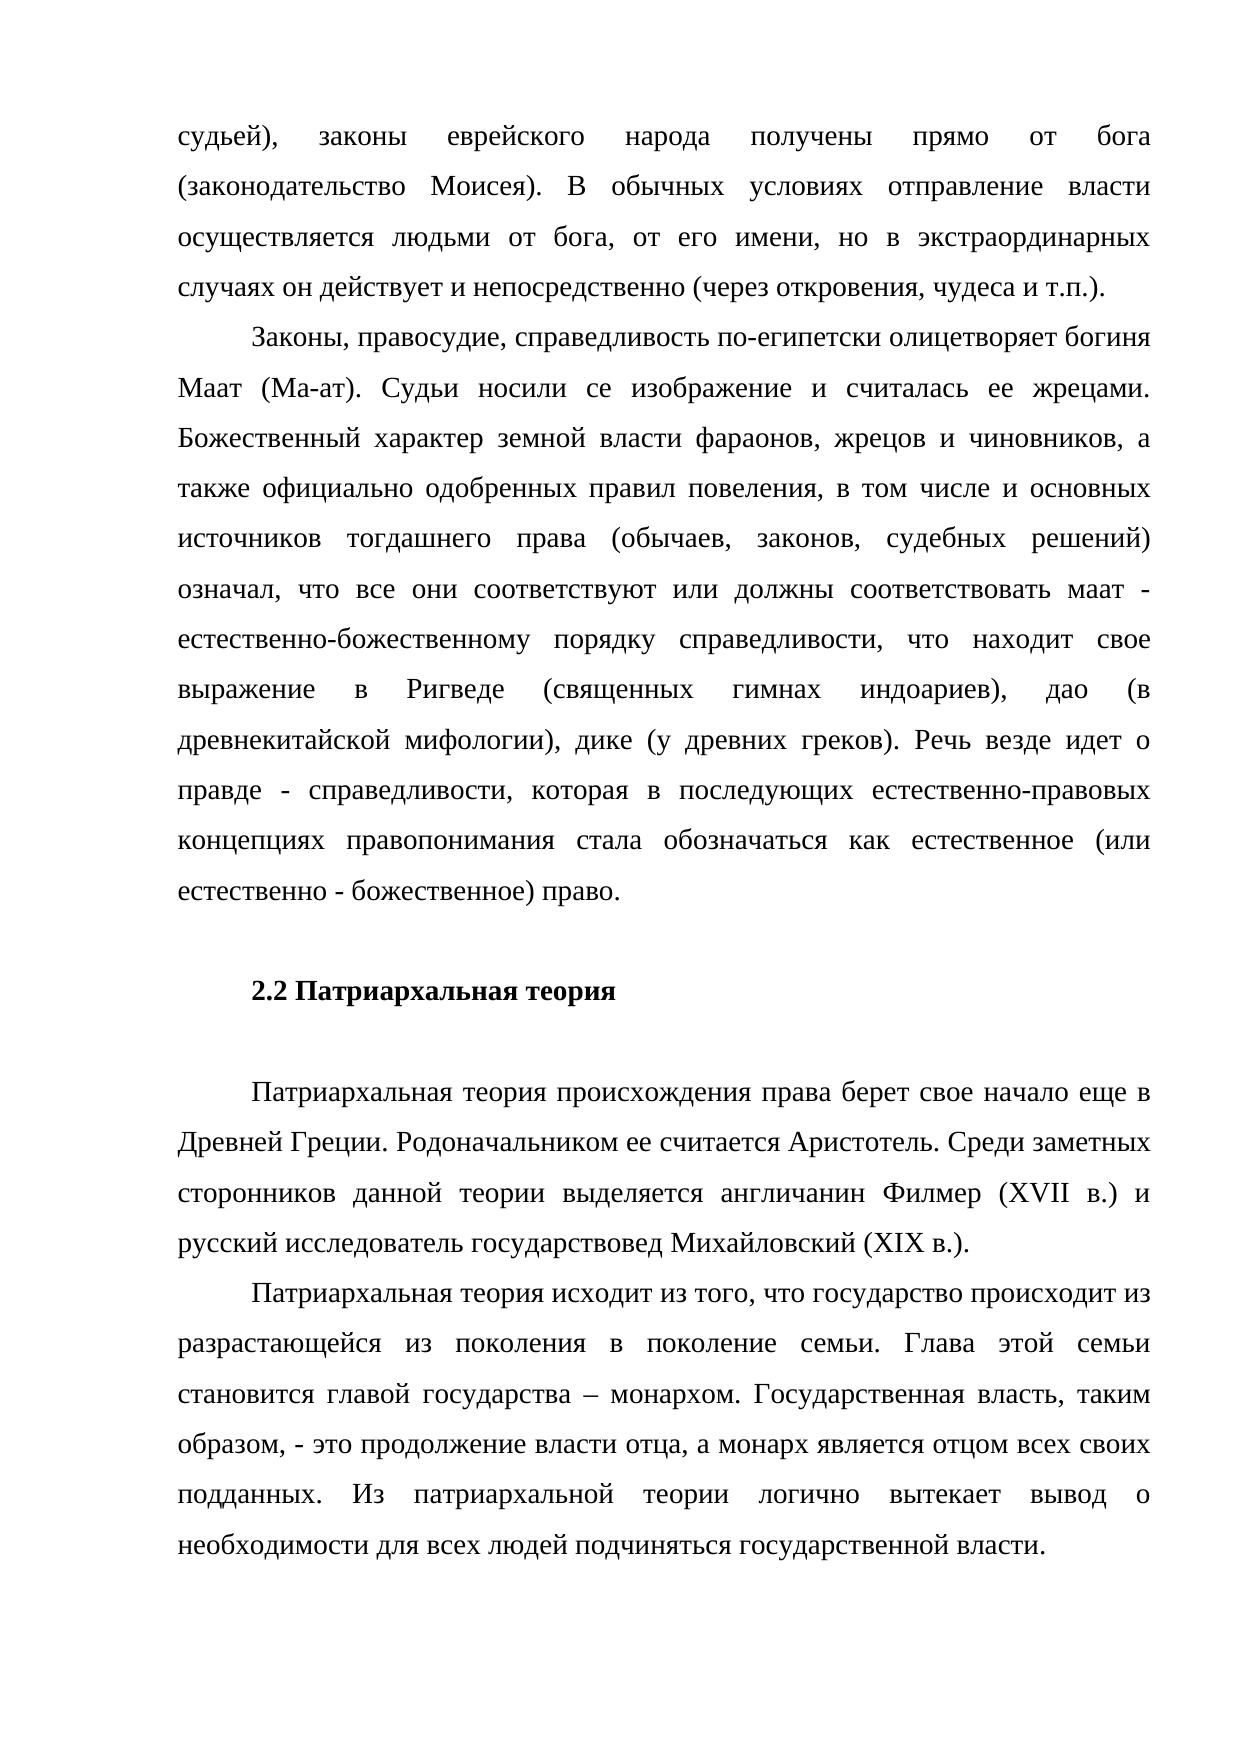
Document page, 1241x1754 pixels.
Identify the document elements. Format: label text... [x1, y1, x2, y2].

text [177, 118, 1152, 303]
text Законы, правосудие, справедливость по-египетски олицетворяет богиня Маат (Ма-ат). Судьи носили се изображение и считалась ее жрецами. Божественный характер земной власти фараонов, жрецов и чиновников, а также официально одобренных правил повеления, в том числе и основных источников тогдашнего права (обычаев, законов, судебных решений) означал, что все они соответствуют или должны соответствовать маат - естественно-божественному порядку справедливости, что находит свое выражение в Ригведе (священных гимнах индоариев), дао (в древнекитайской мифологии), дике (у древних греков). Речь везде идет о правде - справедливости, которая в последующих естественно-правовых концепциях правопонимания стала обозначаться как естественное (или естественно - божественное) право. [177, 319, 1152, 906]
text Патриархальная теория исходит из того, что государство происходит из разрастающейся из поколения в поколение семьи. Глава этой семьи становится главой государства – монархом. Государственная власть, таким образом, - это продолжение власти отца, а монарх является отцом всех своих подданных. Из патриархальной теории логично вытекает вывод о необходимости для всех людей подчиняться государственной власти. [177, 1275, 1152, 1560]
text Патриархальная теория происхождения права берет свое начало еще в Древней Греции. Родоначальником ее считается Аристотель. Среди заметных сторонников данной теории выделяется англичанин Филмер (XVII в.) и русский исследователь государствовед Михайловский (XIX в.). [177, 1074, 1152, 1258]
text 2.2 Патриархальная теория [177, 973, 1152, 1007]
